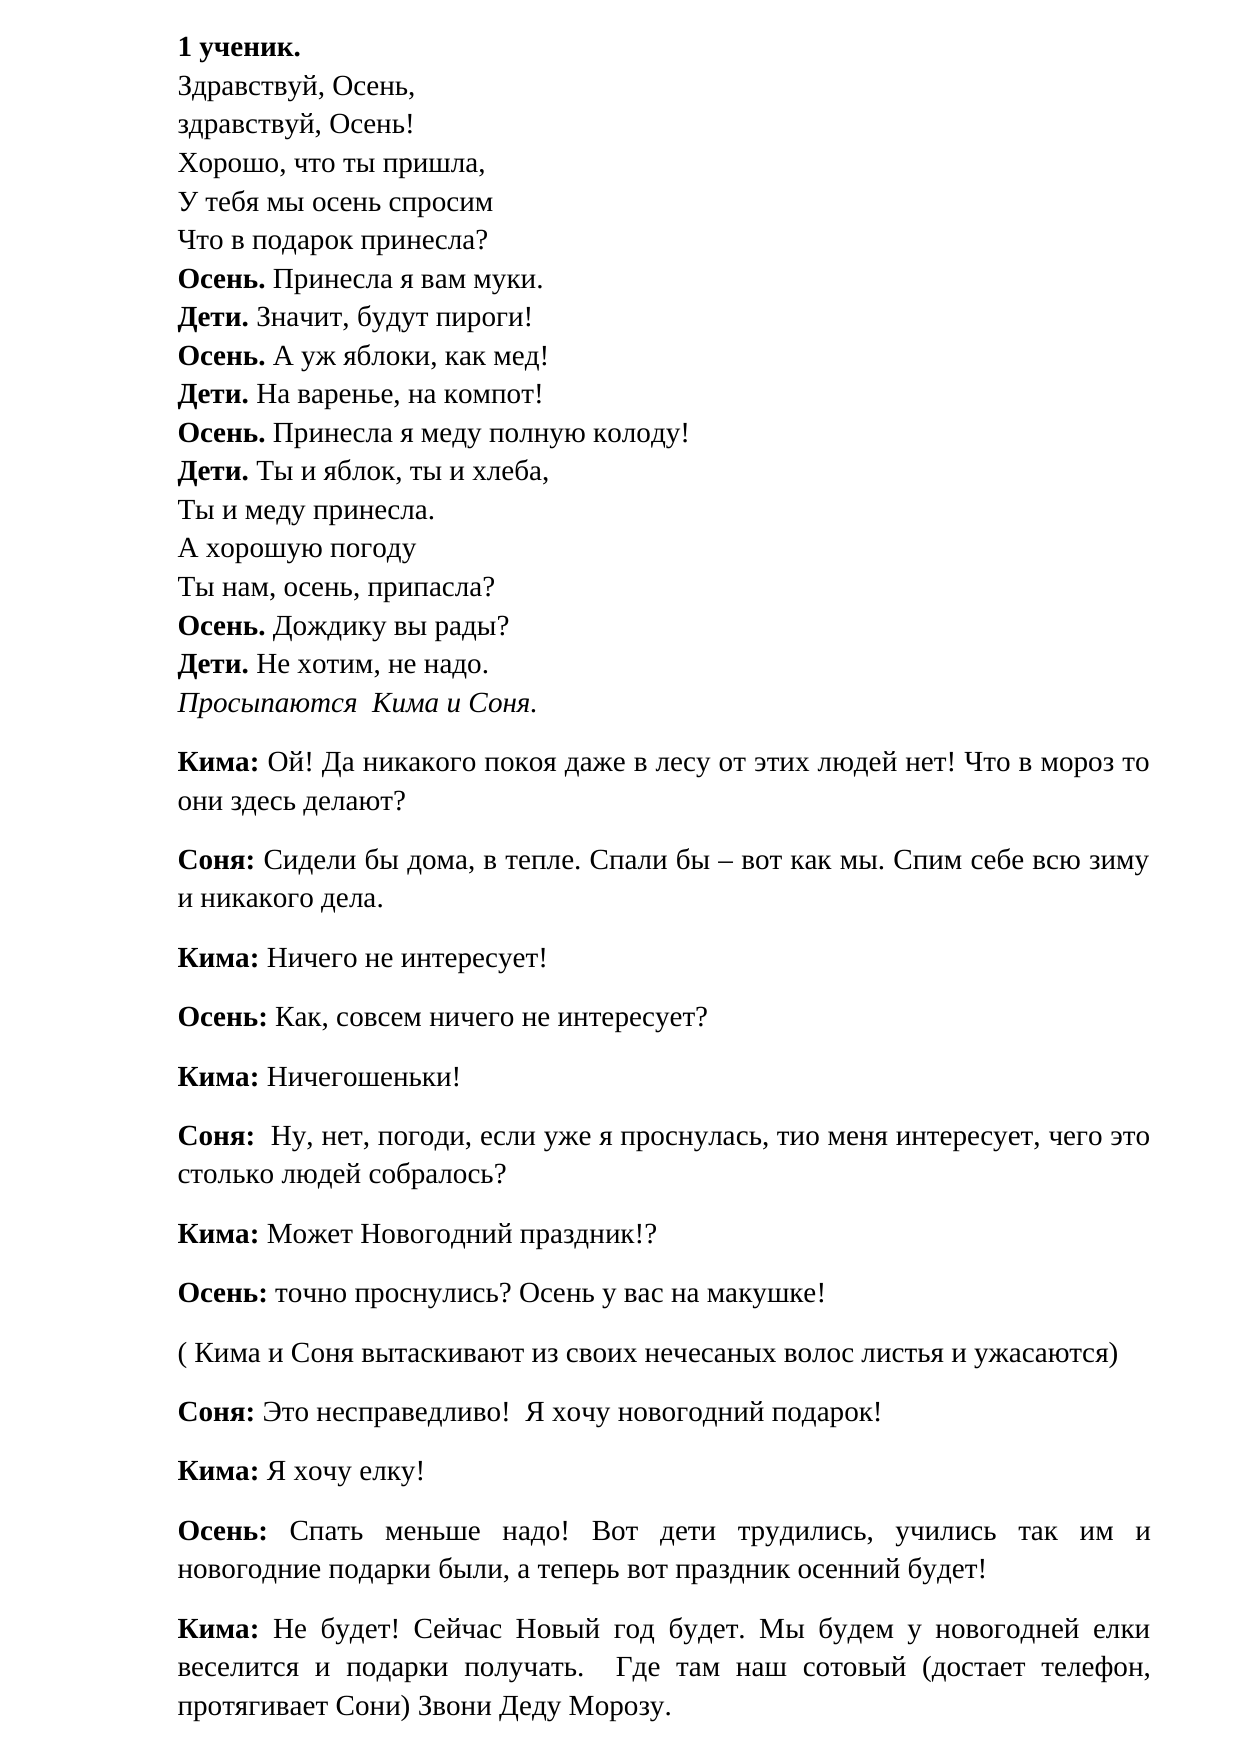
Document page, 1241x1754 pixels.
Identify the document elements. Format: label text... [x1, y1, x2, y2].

text Что в подарок принесла? [177, 222, 1152, 256]
text А хорошую погоду [177, 531, 1152, 564]
text Ты нам, осень, припасла? [177, 569, 1152, 603]
text 1 ученик. [177, 29, 1152, 63]
text Кима: Может Новогодний праздник!? [177, 1216, 1152, 1249]
text Кима: Я хочу елку! [177, 1453, 1152, 1487]
text Ты и меду принесла. [177, 492, 1152, 526]
text Осень. А уж яблоки, как мед! [177, 338, 1152, 371]
text Соня: Это несправедливо! Я хочу новогодний подарок! [177, 1394, 1152, 1428]
text Осень: точно проснулись? Осень у вас на макушке! [177, 1275, 1152, 1309]
text Кима: Ой! Да никакого покоя даже в лесу от этих людей нет! Что в мороз то они здесь делают? [177, 744, 1152, 816]
text здравствуй, Осень! [177, 107, 1152, 140]
text Осень. Дождику вы рады? [177, 608, 1152, 641]
text Хорошо, что ты пришла, [177, 145, 1152, 179]
text Осень: Спать меньше надо! Вот дети трудились, учились так им и новогодние подарки были, а теперь вот праздник осенний будет! [177, 1513, 1152, 1585]
text Дети. На варенье, на компот! [177, 376, 1152, 410]
text Дети. Значит, будут пироги! [177, 299, 1152, 333]
text Осень. Принесла я вам муки. [177, 261, 1152, 294]
text Соня: Ну, нет, погоди, если уже я проснулась, тио меня интересует, чего это столько людей собралось? [177, 1118, 1152, 1190]
text Соня: Сидели бы дома, в тепле. Спали бы – вот как мы. Спим себе всю зиму и никакого дела. [177, 842, 1152, 914]
text Осень: Как, совсем ничего не интересует? [177, 999, 1152, 1033]
text Здравствуй, Осень, [177, 68, 1152, 102]
text Кима: Ничего не интересует! [177, 940, 1152, 973]
text ( Кима и Соня вытаскивают из своих нечесаных волос листья и ужасаются) [177, 1335, 1152, 1368]
text У тебя мы осень спросим [177, 184, 1152, 217]
text Кима: Не будет! Сейчас Новый год будет. Мы будем у новогодней елки веселится и подарки получать. Где там наш сотовый (достает телефон, протягивает Сони) Звони Деду Морозу. [177, 1611, 1152, 1721]
text Просыпаются Кима и Соня. [177, 685, 1152, 718]
text Осень. Принесла я меду полную колоду! [177, 415, 1152, 448]
text Дети. Не хотим, не надо. [177, 646, 1152, 680]
text Кима: Ничегошеньки! [177, 1059, 1152, 1092]
text Дети. Ты и яблок, ты и хлеба, [177, 453, 1152, 487]
